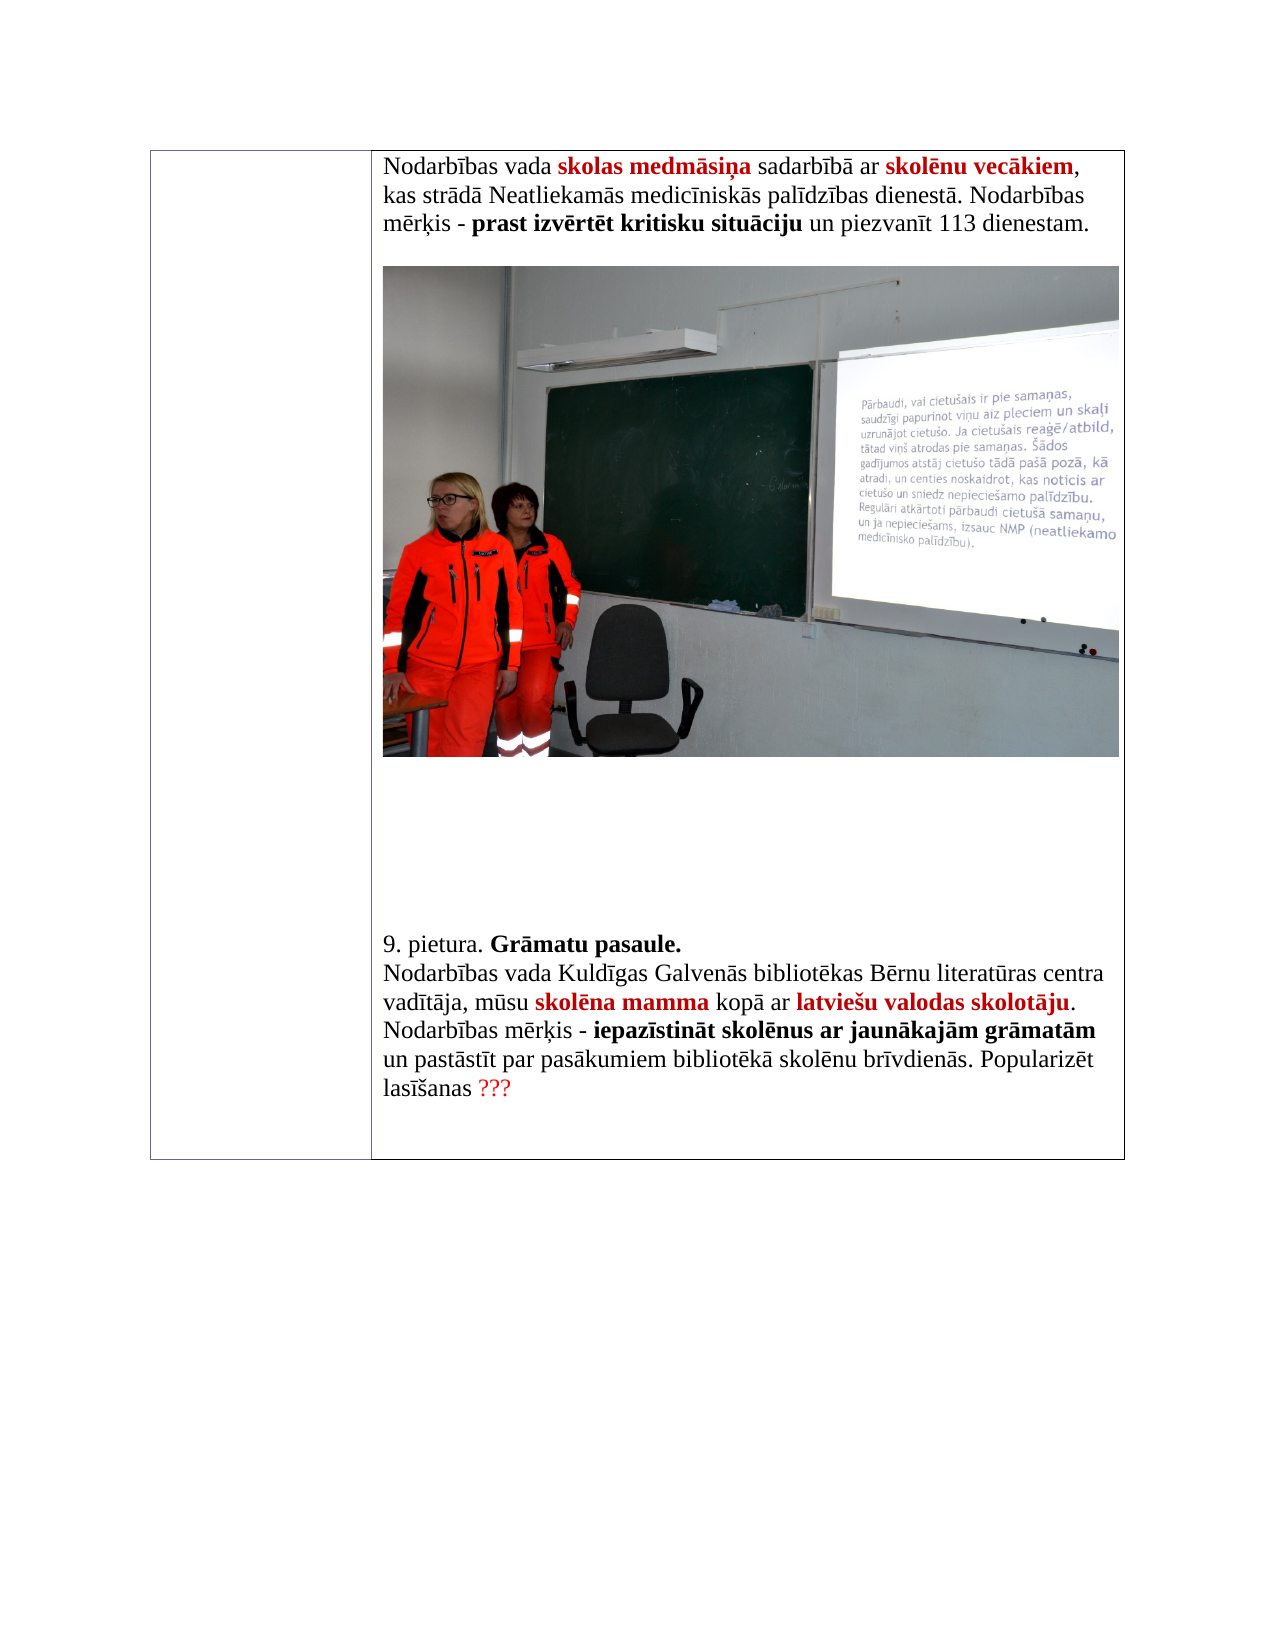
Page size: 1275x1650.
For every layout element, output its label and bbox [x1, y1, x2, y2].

table_cell [151, 151, 371, 1159]
table_cell [372, 151, 1124, 1159]
picture [382, 266, 1119, 757]
